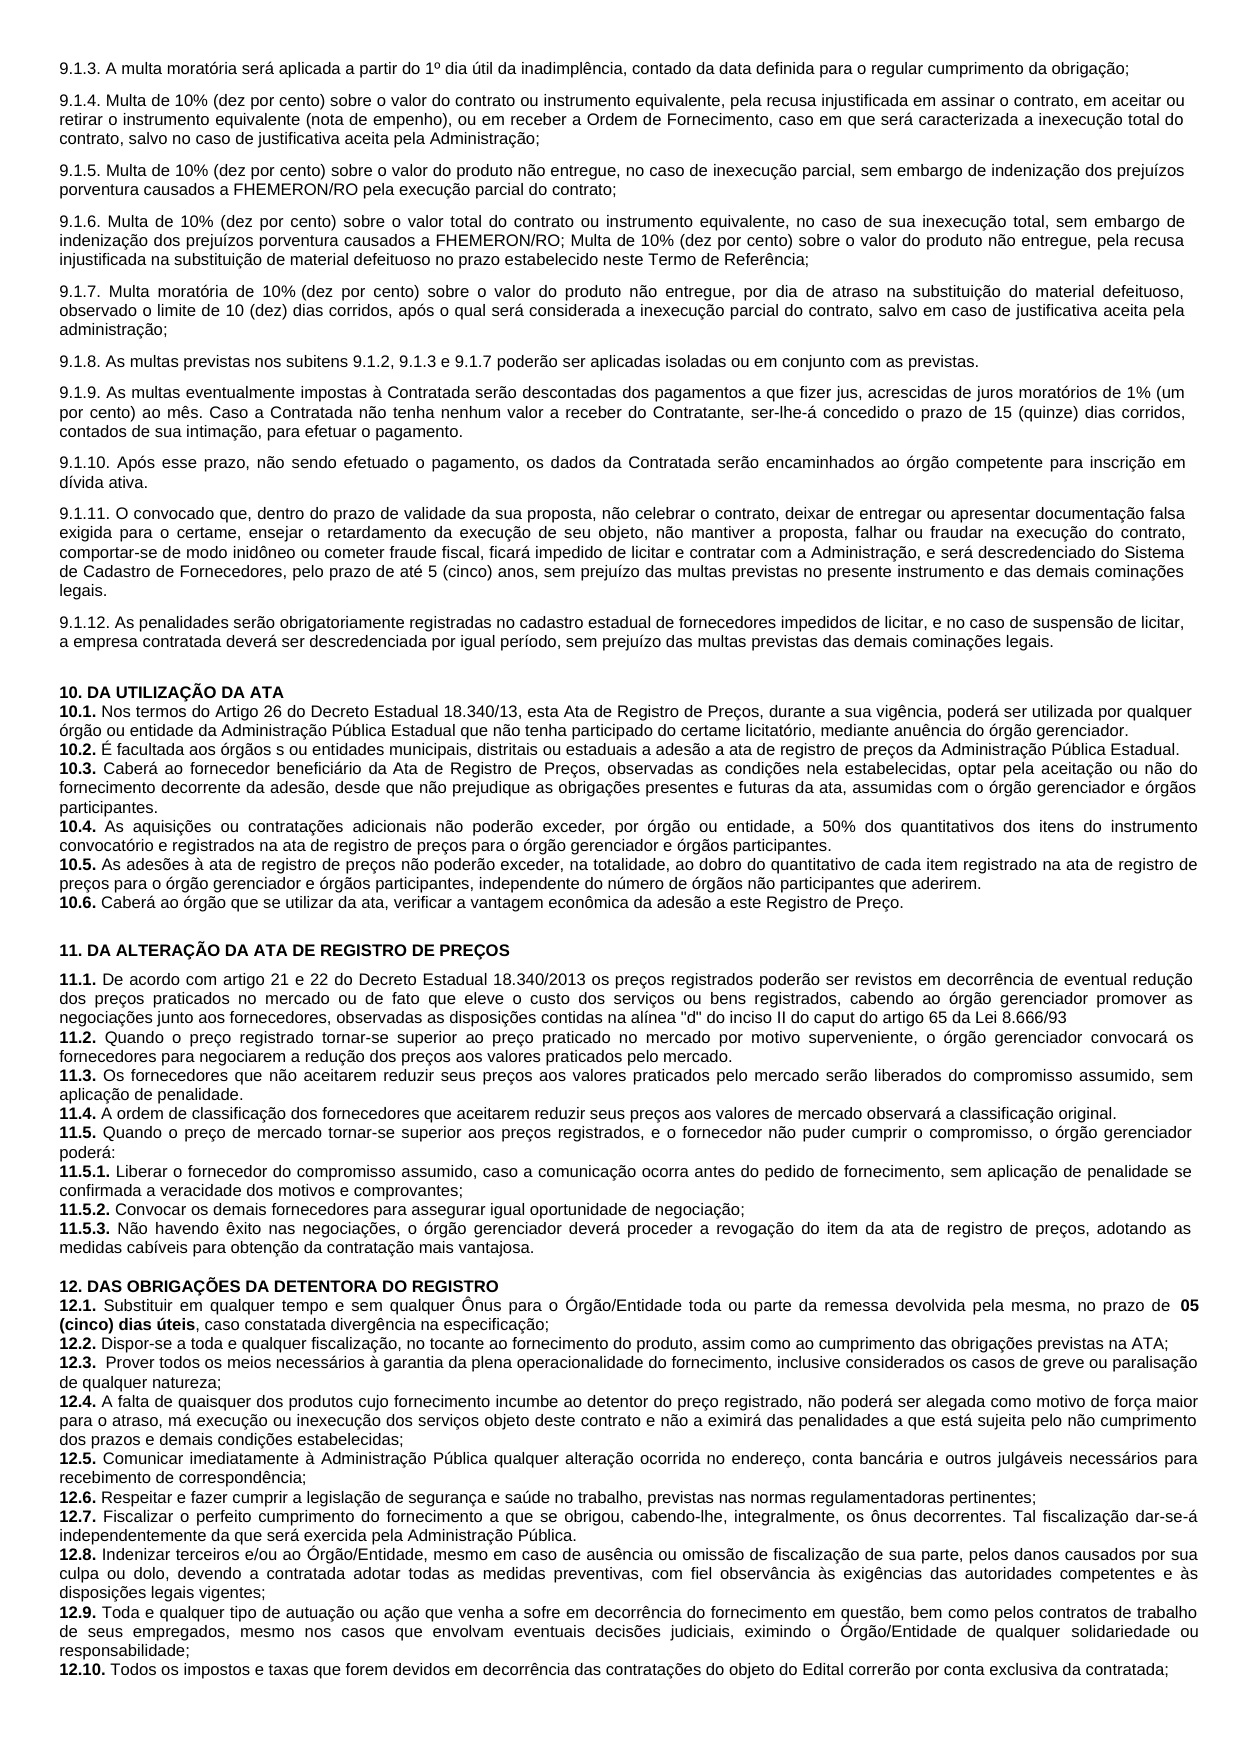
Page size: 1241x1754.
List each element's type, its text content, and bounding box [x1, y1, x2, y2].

text 12.8. Indenizar terceiros e/ou ao Órgão/Entidade, mesmo em caso de ausência ou omissão de fiscalização de sua parte, pelos danos causados por sua culpa ou dolo, devendo a contratada adotar todas as medidas preventivas, com fiel observância às exigências das autoridades competentes e às disposições legais vigentes; [59, 1545, 1199, 1602]
text 11.1. De acordo com artigo 21 e 22 do Decreto Estadual 18.340/2013 os preços registrados poderão ser revistos em decorrência de eventual redução dos preços praticados no mercado ou de fato que eleve o custo dos serviços ou bens registrados, cabendo ao órgão gerenciador promover as negociações junto aos fornecedores, observadas as disposições contidas na alínea "d" do inciso II do caput do artigo 65 da Lei 8.666/93 [59, 970, 1194, 1027]
list 10.5. As adesões à ata de registro de preços não poderão exceder, na totalidade, ao dobro do quantitativo de cada item registrado na ata de registro de preços para o órgão gerenciador e órgãos participantes, independente do número de órgãos não participantes que aderirem. [59, 855, 1199, 893]
text 11.5.2. Convocar os demais fornecedores para assegurar igual oportunidade de negociação; [59, 1200, 1194, 1219]
text 9.1.9. As multas eventualmente impostas à Contratada serão descontadas dos pagamentos a que fizer jus, acrescidas de juros moratórios de 1% (um por cento) ao mês. Caso a Contratada não tenha nenhum valor a receber do Contratante, ser-lhe-á concedido o prazo de 15 (quinze) dias corridos, contados de sua intimação, para efetuar o pagamento. [59, 383, 1186, 441]
text 12.2. Dispor-se a toda e qualquer fiscalização, no tocante ao fornecimento do produto, assim como ao cumprimento das obrigações previstas na ATA; [59, 1334, 1199, 1353]
text 9.1.3. A multa moratória será aplicada a partir do 1º dia útil da inadimplência, contado da data definida para o regular cumprimento da obrigação; [59, 59, 1186, 78]
text 9.1.6. Multa de 10% (dez por cento) sobre o valor total do contrato ou instrumento equivalente, no caso de sua inexecução total, sem embargo de indenização dos prejuízos porventura causados a FHEMERON/RO; Multa de 10% (dez por cento) sobre o valor do produto não entregue, pela recusa injustificada na substituição de material defeituoso no prazo estabelecido neste Termo de Referência; [59, 212, 1186, 269]
text 9.1.11. O convocado que, dentro do prazo de validade da sua proposta, não celebrar o contrato, deixar de entregar ou apresentar documentação falsa exigida para o certame, ensejar o retardamento da execução de seu objeto, não mantiver a proposta, falhar ou fraudar na execução do contrato, comportar-se de modo inidôneo ou cometer fraude fiscal, ficará impedido de licitar e contratar com a Administração, e será descredenciado do Sistema de Cadastro de Fornecedores, pelo prazo de até 5 (cinco) anos, sem prejuízo das multas previstas no presente instrumento e das demais cominações legais. [59, 504, 1186, 600]
list 10.4. As aquisições ou contratações adicionais não poderão exceder, por órgão ou entidade, a 50% dos quantitativos dos itens do instrumento convocatório e registrados na ata de registro de preços para o órgão gerenciador e órgãos participantes. [59, 817, 1199, 855]
text 11.3. Os fornecedores que não aceitarem reduzir seus preços aos valores praticados pelo mercado serão liberados do compromisso assumido, sem aplicação de penalidade. [59, 1066, 1194, 1104]
text 12.3. Prover todos os meios necessários à garantia da plena operacionalidade do fornecimento, inclusive considerados os casos de greve ou paralisação de qualquer natureza; [59, 1353, 1199, 1392]
text 10.2. É facultada aos órgãos s ou entidades municipais, distritais ou estaduais a adesão a ata de registro de preços da Administração Pública Estadual. [59, 740, 1194, 759]
text 12.5. Comunicar imediatamente à Administração Pública qualquer alteração ocorrida no endereço, conta bancária e outros julgáveis necessários para recebimento de correspondência; [59, 1449, 1199, 1487]
text 12.7. Fiscalizar o perfeito cumprimento do fornecimento a que se obrigou, cabendo-lhe, integralmente, os ônus decorrentes. Tal fiscalização dar-se-á independentemente da que será exercida pela Administração Pública. [59, 1507, 1199, 1545]
text 9.1.4. Multa de 10% (dez por cento) sobre o valor do contrato ou instrumento equivalente, pela recusa injustificada em assinar o contrato, em aceitar ou retirar o instrumento equivalente (nota de empenho), ou em receber a Ordem de Fornecimento, caso em que será caracterizada a inexecução total do contrato, salvo no caso de justificativa aceita pela Administração; [59, 91, 1186, 148]
text 11.5.1. Liberar o fornecedor do compromisso assumido, caso a comunicação ocorra antes do pedido de fornecimento, sem aplicação de penalidade se confirmada a veracidade dos motivos e comprovantes; [59, 1162, 1194, 1200]
text 10.1. Nos termos do Artigo 26 do Decreto Estadual 18.340/13, esta Ata de Registro de Preços, durante a sua vigência, poderá ser utilizada por qualquer órgão ou entidade da Administração Pública Estadual que não tenha participado do certame licitatório, mediante anuência do órgão gerenciador. [59, 702, 1194, 740]
text 9.1.7. Multa moratória de 10% (dez por cento) sobre o valor do produto não entregue, por dia de atraso na substituição do material defeituoso, observado o limite de 10 (dez) dias corridos, após o qual será considerada a inexecução parcial do contrato, salvo em caso de justificativa aceita pela administração; [59, 282, 1186, 339]
text 11.5.3. Não havendo êxito nas negociações, o órgão gerenciador deverá proceder a revogação do item da ata de registro de preços, adotando as medidas cabíveis para obtenção da contratação mais vantajosa. [59, 1219, 1194, 1257]
text 10.6. Caberá ao órgão que se utilizar da ata, verificar a vantagem econômica da adesão a este Registro de Preço. [59, 893, 1199, 912]
text 9.1.5. Multa de 10% (dez por cento) sobre o valor do produto não entregue, no caso de inexecução parcial, sem embargo de indenização dos prejuízos porventura causados a FHEMERON/RO pela execução parcial do contrato; [59, 161, 1186, 199]
text 11.4. A ordem de classificação dos fornecedores que aceitarem reduzir seus preços aos valores de mercado observará a classificação original. [59, 1104, 1194, 1123]
text 12.4. A falta de quaisquer dos produtos cujo fornecimento incumbe ao detentor do preço registrado, não poderá ser alegada como motivo de força maior para o atraso, má execução ou inexecução dos serviços objeto deste contrato e não a eximirá das penalidades a que está sujeita pelo não cumprimento dos prazos e demais condições estabelecidas; [59, 1392, 1199, 1449]
text 9.1.8. As multas previstas nos subitens 9.1.2, 9.1.3 e 9.1.7 poderão ser aplicadas isoladas ou em conjunto com as previstas. [59, 352, 1186, 371]
text 9.1.12. As penalidades serão obrigatoriamente registradas no cadastro estadual de fornecedores impedidos de licitar, e no caso de suspensão de licitar, a empresa contratada deverá ser descredenciada por igual período, sem prejuízo das multas previstas das demais cominações legais. [59, 612, 1186, 651]
text 11.2. Quando o preço registrado tornar-se superior ao preço praticado no mercado por motivo superveniente, o órgão gerenciador convocará os fornecedores para negociarem a redução dos preços aos valores praticados pelo mercado. [59, 1027, 1194, 1066]
text 12.1. Substituir em qualquer tempo e sem qualquer Ônus para o Órgão/Entidade toda ou parte da remessa devolvida pela mesma, no prazo de 05 (cinco) dias úteis, caso constatada divergência na especificação; [59, 1296, 1199, 1334]
text 11.5. Quando o preço de mercado tornar-se superior aos preços registrados, e o fornecedor não puder cumprir o compromisso, o órgão gerenciador poderá: [59, 1123, 1194, 1162]
text 9.1.10. Após esse prazo, não sendo efetuado o pagamento, os dados da Contratada serão encaminhados ao órgão competente para inscrição em dívida ativa. [59, 453, 1186, 492]
text 11. DA ALTERAÇÃO DA ATA DE REGISTRO DE PREÇOS [59, 941, 1199, 960]
text 12.10. Todos os impostos e taxas que forem devidos em decorrência das contratações do objeto do Edital correrão por conta exclusiva da contratada; [59, 1660, 1199, 1679]
text 10. DA UTILIZAÇÃO DA ATA [59, 682, 1186, 702]
text 12.6. Respeitar e fazer cumprir a legislação de segurança e saúde no trabalho, previstas nas normas regulamentadoras pertinentes; [59, 1487, 1199, 1507]
text 12. DAS OBRIGAÇÕES DA DETENTORA DO REGISTRO [59, 1277, 1199, 1296]
text 12.9. Toda e qualquer tipo de autuação ou ação que venha a sofre em decorrência do fornecimento em questão, bem como pelos contratos de trabalho de seus empregados, mesmo nos casos que envolvam eventuais decisões judiciais, eximindo o Órgão/Entidade de qualquer solidariedade ou responsabilidade; [59, 1602, 1199, 1660]
list 10.3. Caberá ao fornecedor beneficiário da Ata de Registro de Preços, observadas as condições nela estabelecidas, optar pela aceitação ou não do fornecimento decorrente da adesão, desde que não prejudique as obrigações presentes e futuras da ata, assumidas com o órgão gerenciador e órgãos participantes. [59, 759, 1199, 817]
